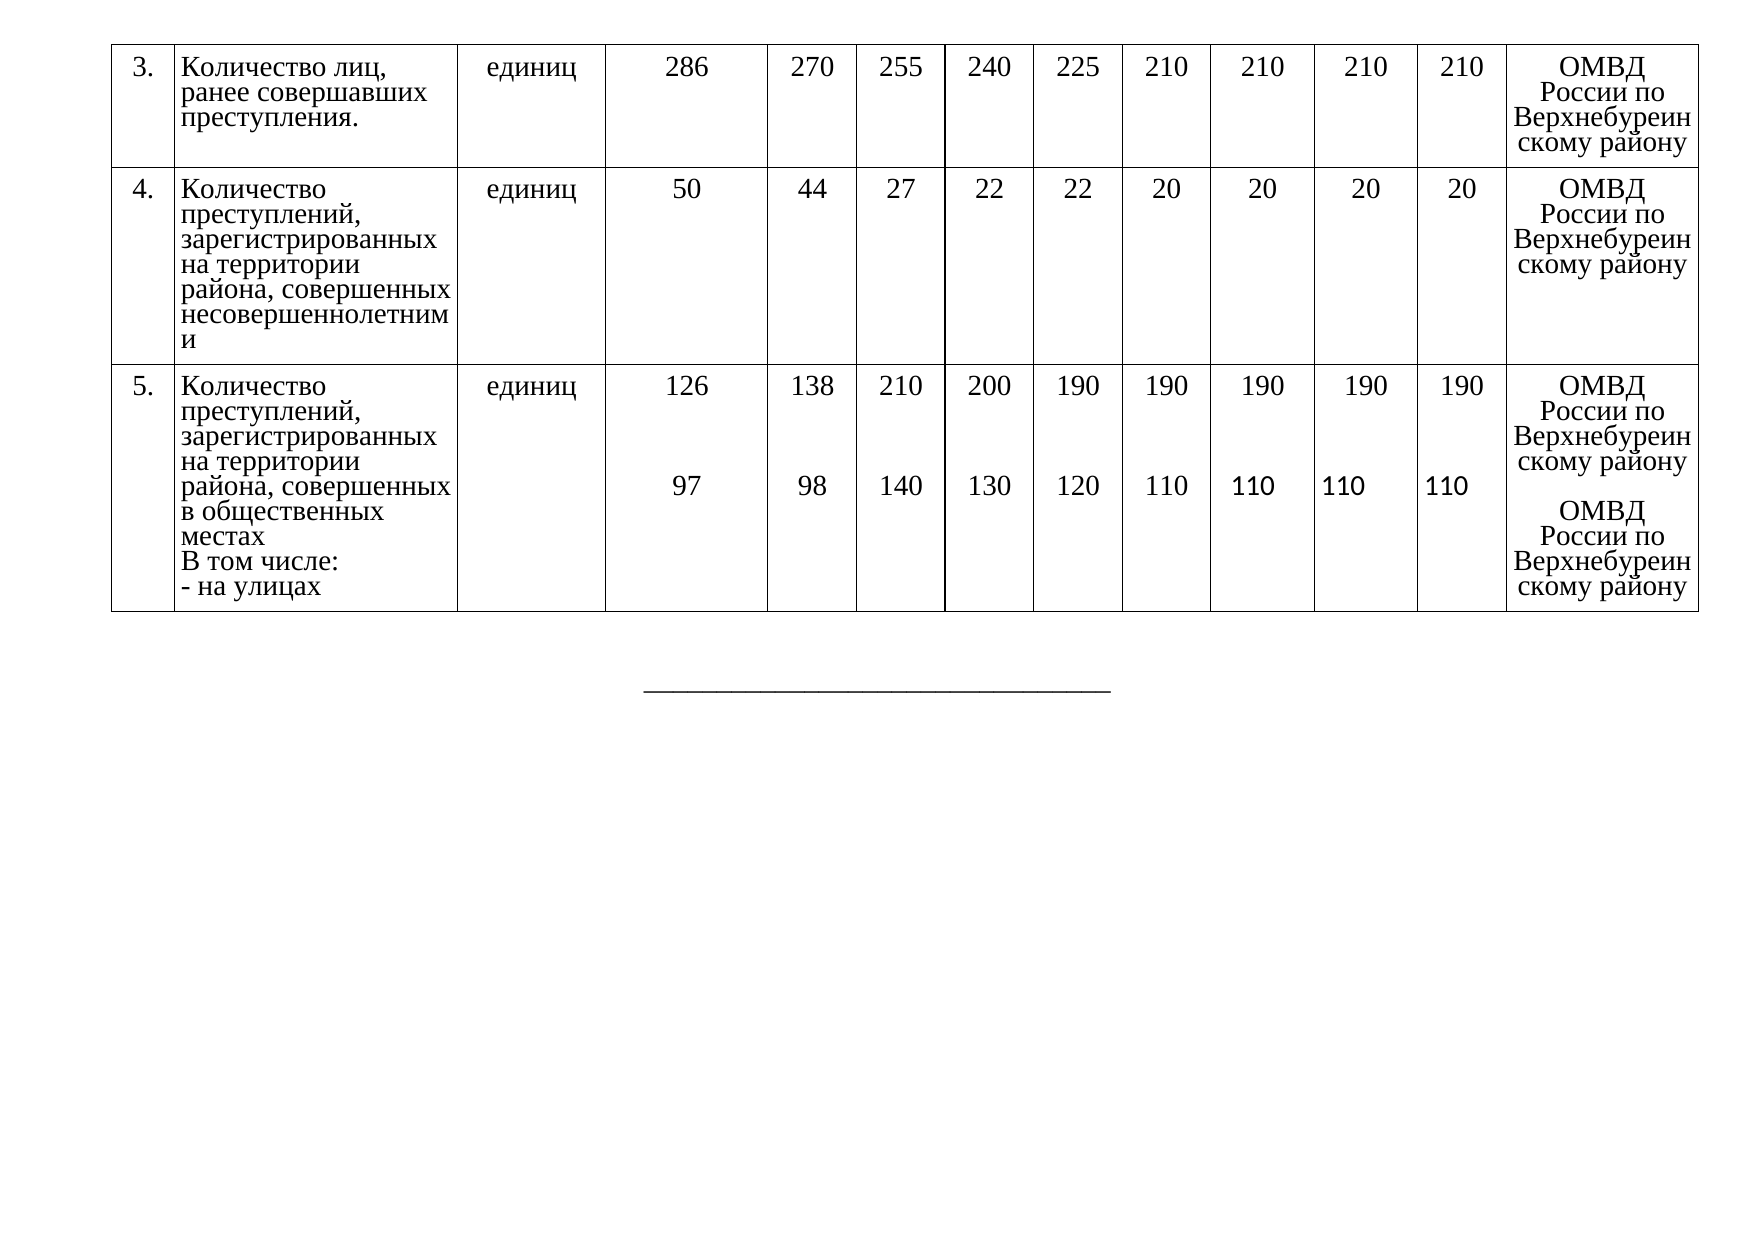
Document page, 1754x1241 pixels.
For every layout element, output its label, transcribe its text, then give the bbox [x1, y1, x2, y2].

table_cell ОМВД России по Верхнебуреинскому району [1507, 168, 1698, 364]
table_cell 190 110 [1211, 365, 1314, 611]
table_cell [1507, 45, 1698, 167]
table_cell 20 [1211, 168, 1314, 364]
table_cell 44 [768, 168, 856, 364]
table_cell Количество лиц, ранее совершавших преступления. [175, 45, 457, 167]
table_cell 255 [857, 45, 944, 167]
table_cell 190 120 [1034, 365, 1122, 611]
table_cell 190 110 [1123, 365, 1210, 611]
table_cell 126 97 [606, 365, 767, 611]
table_cell 286 [606, 45, 767, 167]
table_cell единиц [458, 365, 605, 611]
table_cell 20 [1315, 168, 1417, 364]
table_cell Количество преступлений, зарегистрированных на территории района, совершенных несовершеннолетними [175, 168, 457, 364]
table_cell 20 [1418, 168, 1506, 364]
table_cell 210 [1418, 45, 1506, 167]
table_cell 210 [1123, 45, 1210, 167]
table_cell 210 [1211, 45, 1314, 167]
table_cell 22 [946, 168, 1033, 364]
table_cell 240 [946, 45, 1033, 167]
table_cell 138 98 [768, 365, 856, 611]
table_cell 5. [112, 365, 174, 611]
table_cell 50 [606, 168, 767, 364]
table_cell 270 [768, 45, 856, 167]
table_cell 210 140 [857, 365, 944, 611]
table_cell 190 110 [1418, 365, 1506, 611]
table_cell 210 [1315, 45, 1417, 167]
table_cell 20 [1123, 168, 1210, 364]
table_cell 3. [112, 45, 174, 167]
table_cell Количество преступлений, зарегистрированных на территории района, совершенных в общественных местах В том числе: - на улицах [175, 365, 457, 611]
table_cell ОМВД России по Верхнебуреинскому району ОМВД России по Верхнебуреинскому району [1507, 365, 1698, 611]
table_cell 22 [1034, 168, 1122, 364]
table_cell единиц [458, 168, 605, 364]
table_cell единиц [458, 45, 605, 167]
table_cell 200 130 [946, 365, 1033, 611]
text ________________________________ [118, 662, 1636, 696]
table_cell 190 110 [1315, 365, 1417, 611]
table_cell 4. [112, 168, 174, 364]
table_cell 27 [857, 168, 944, 364]
table_cell 225 [1034, 45, 1122, 167]
